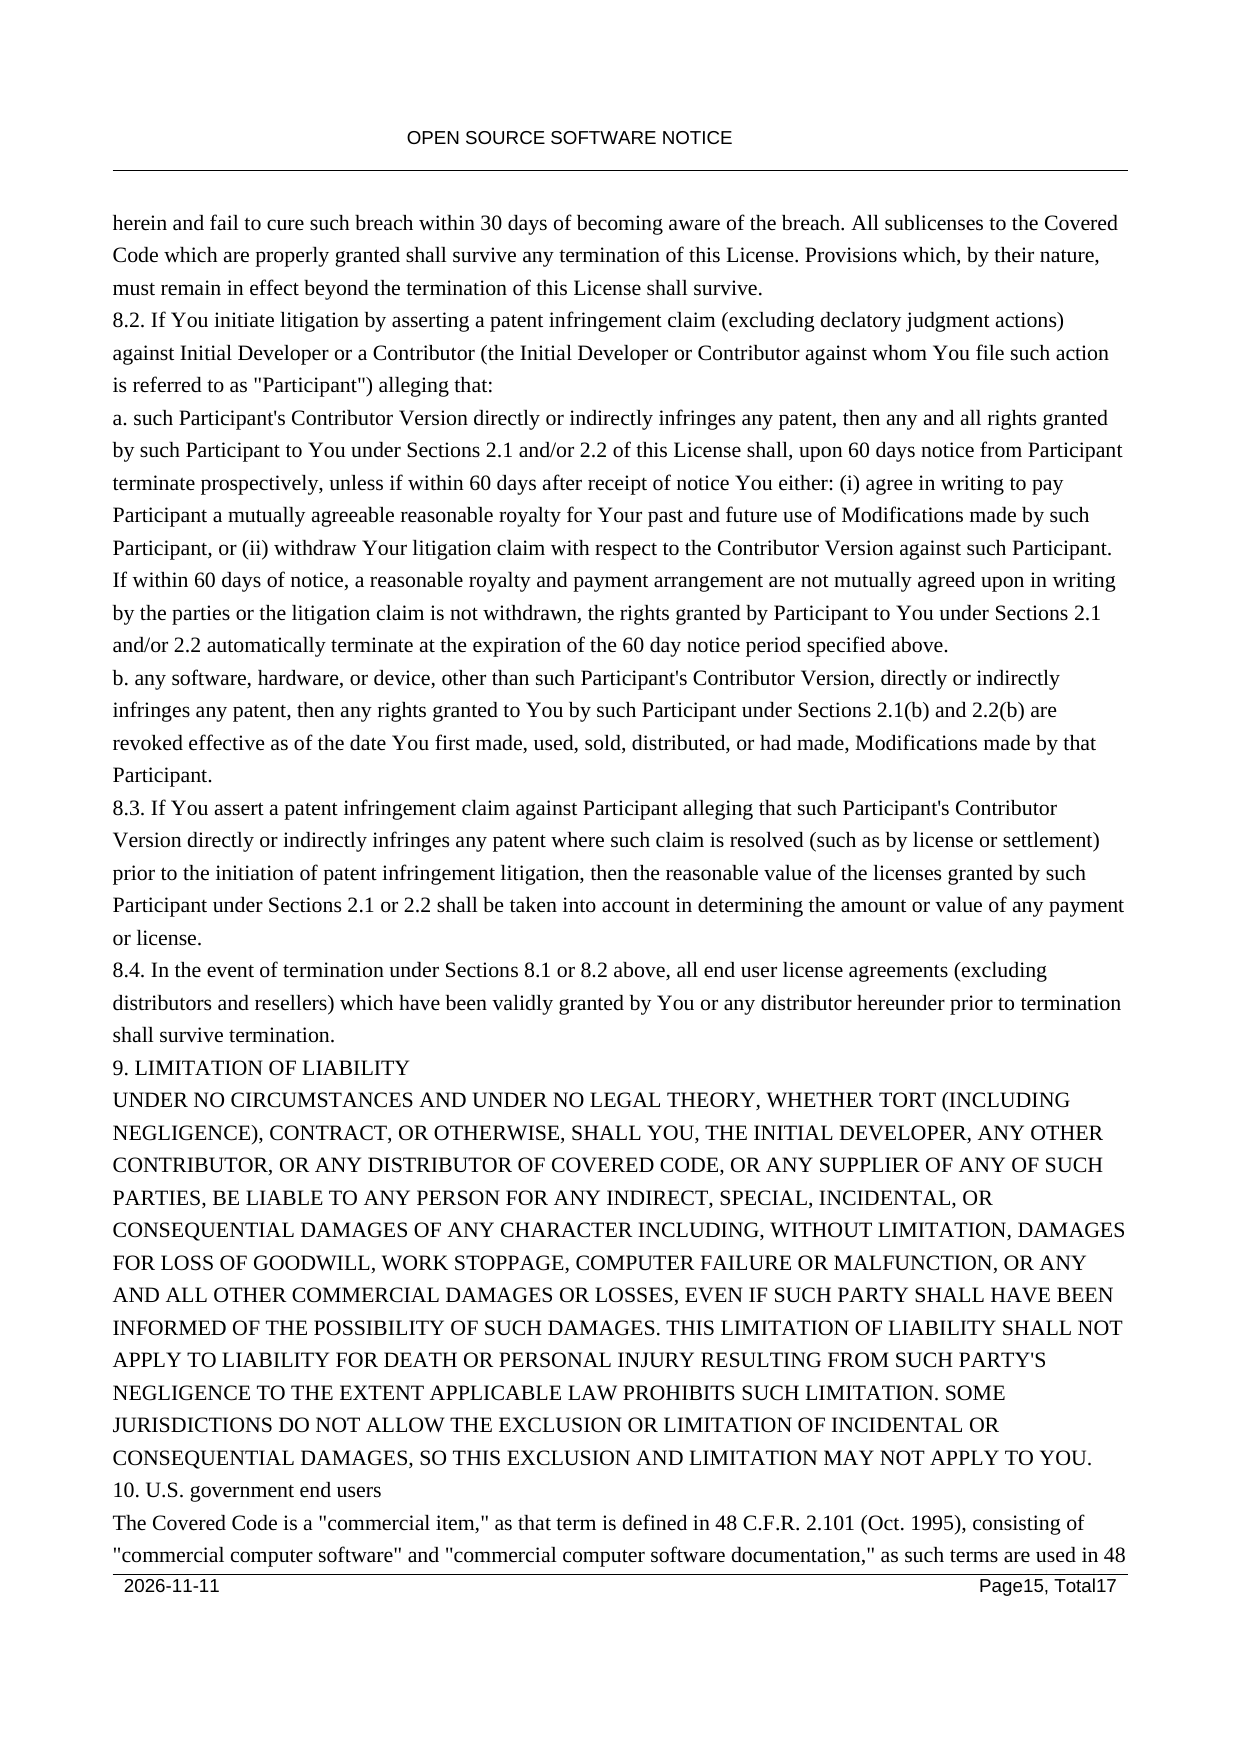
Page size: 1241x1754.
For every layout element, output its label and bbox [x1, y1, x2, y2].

text [112, 206, 1128, 1571]
